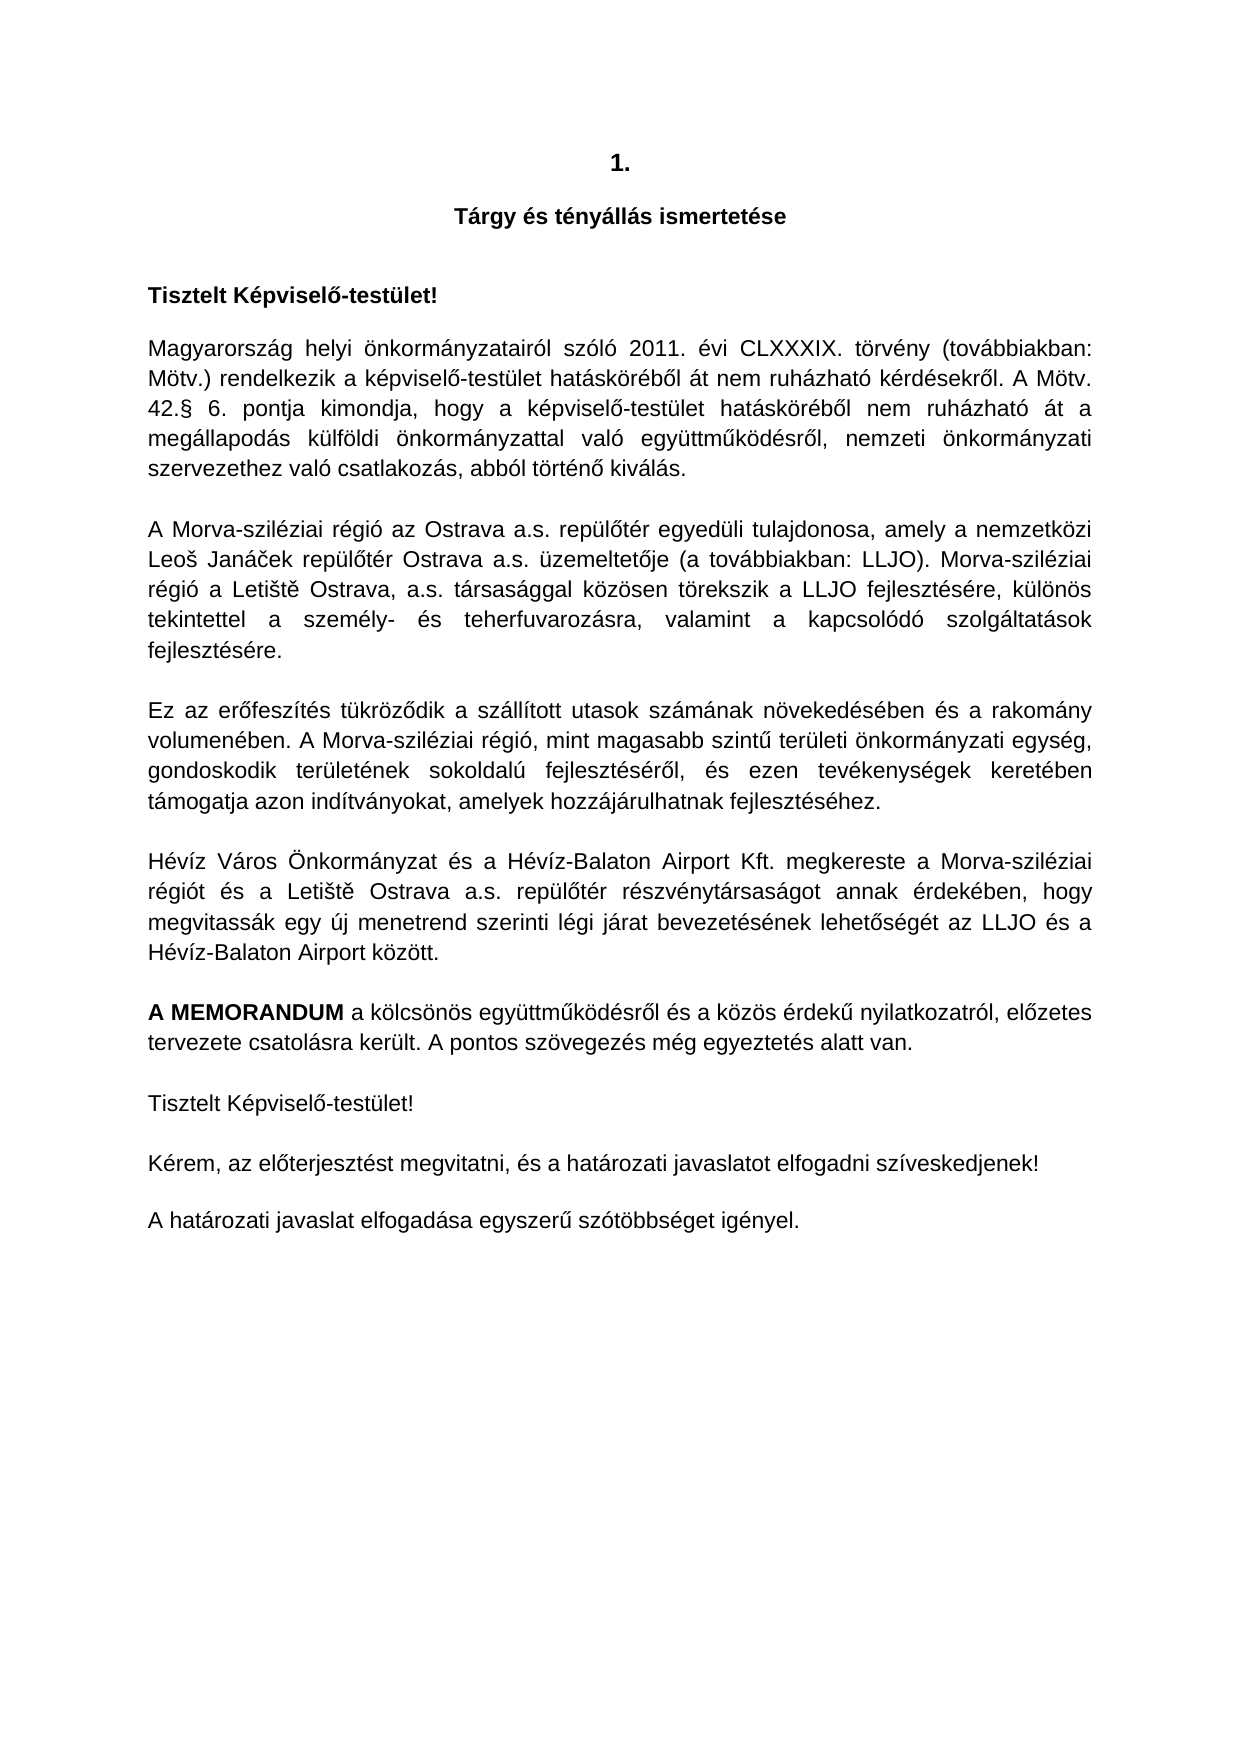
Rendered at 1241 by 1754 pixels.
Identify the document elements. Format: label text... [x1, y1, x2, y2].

text Tisztelt Képviselő-testület! [148, 282, 1063, 308]
text A Morva-sziléziai régió az Ostrava a.s. repülőtér egyedüli tulajdonosa, amely a nemzetközi Leoš Janáček repülőtér Ostrava a.s. üzemeltetője (a továbbiakban: LLJO). Morva-sziléziai régió a Letiště Ostrava, a.s. társasággal közösen törekszik a LLJO fejlesztésére, különös tekintettel a személy- és teherfuvarozásra, valamint a kapcsolódó szolgáltatások fejlesztésére. [148, 516, 1093, 663]
text Ez az erőfeszítés tükröződik a szállított utasok számának növekedésében és a rakomány volumenében. A Morva-sziléziai régió, mint magasabb szintű területi önkormányzati egység, gondoskodik területének sokoldalú fejlesztéséről, és ezen tevékenységek keretében támogatja azon indítványokat, amelyek hozzájárulhatnak fejlesztéséhez. [148, 697, 1093, 814]
text Magyarország helyi önkormányzatairól szóló 2011. évi CLXXXIX. törvény (továbbiakban: Mötv.) rendelkezik a képviselő-testület hatásköréből át nem ruházható kérdésekről. A Mötv. 42.§ 6. pontja kimondja, hogy a képviselő-testület hatásköréből nem ruházható át a megállapodás külföldi önkormányzattal való együttműködésről, nemzeti önkormányzati szervezethez való csatlakozás, abból történő kiválás. [148, 334, 1093, 482]
text Tárgy és tényállás ismertetése [148, 203, 1093, 229]
text Tisztelt Képviselő-testület! [148, 1090, 1063, 1116]
text A MEMORANDUM a kölcsönös együttműködésről és a közös érdekű nyilatkozatról, előzetes tervezete csatolásra került. A pontos szövegezés még egyeztetés alatt van. [148, 999, 1093, 1056]
text Hévíz Város Önkormányzat és a Hévíz-Balaton Airport Kft. megkereste a Morva-sziléziai régiót és a Letiště Ostrava a.s. repülőtér részvénytársaságot annak érdekében, hogy megvitassák egy új menetrend szerinti légi járat bevezetésének lehetőségét az LLJO és a Hévíz-Balaton Airport között. [148, 848, 1093, 965]
text 1. [148, 148, 1093, 176]
text A határozati javaslat elfogadása egyszerű szótöbbséget igényel. [148, 1207, 1063, 1233]
text Kérem, az előterjesztést megvitatni, és a határozati javaslatot elfogadni szíveskedjenek! [148, 1150, 1093, 1176]
